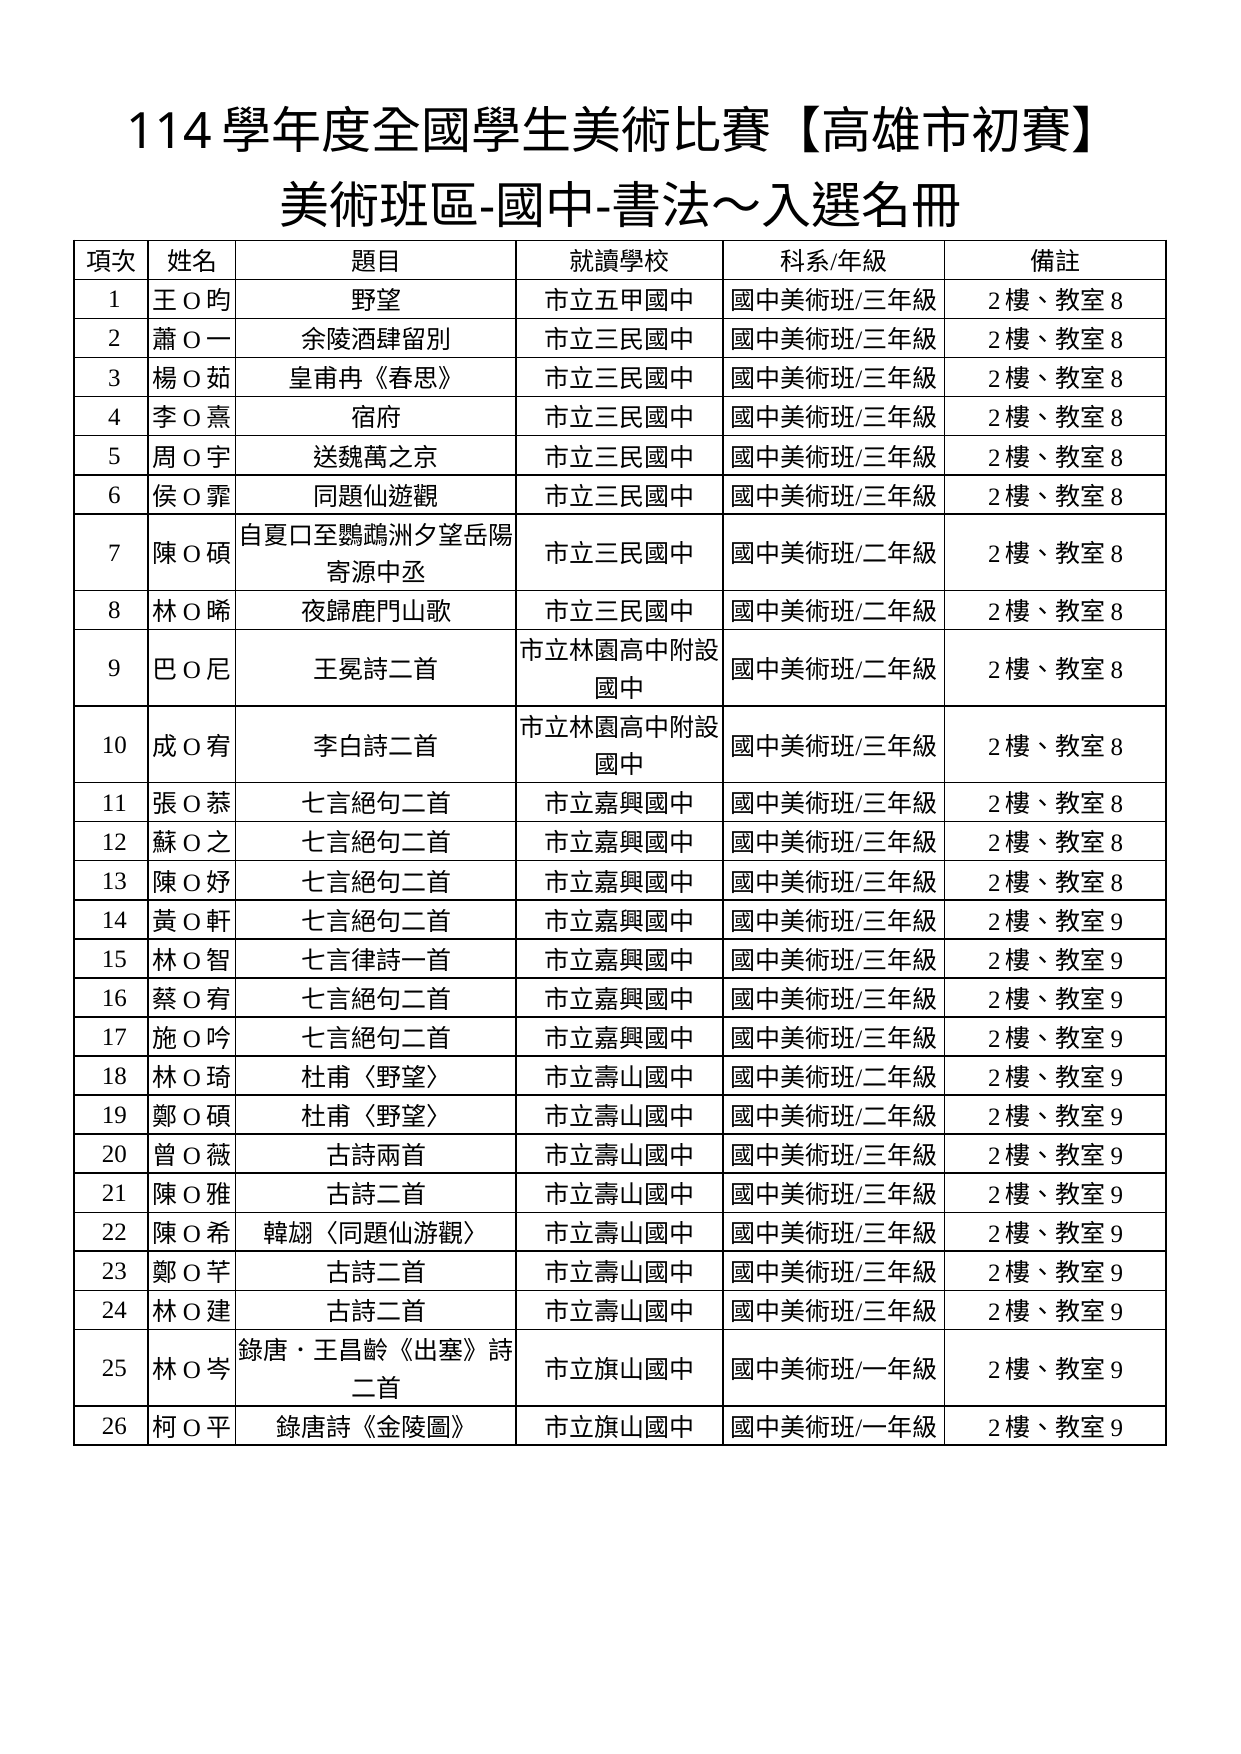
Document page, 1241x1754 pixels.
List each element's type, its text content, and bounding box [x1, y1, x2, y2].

table_cell 巴O尼 [149, 630, 235, 705]
table_header 項次 [75, 241, 147, 278]
table_cell 18 [75, 1057, 147, 1094]
table_cell 2樓、教室9 [945, 1096, 1165, 1133]
table_cell 七言絕句二首 [236, 979, 515, 1016]
text 114學年度全國學生美術比賽【高雄市初賽】 美術班區-國中-書法～入選名冊 [59, 89, 1181, 239]
table_cell 2樓、教室8 [945, 280, 1165, 318]
table_cell 市立林園高中附設國中 [517, 630, 722, 705]
table_cell 杜甫〈野望〉 [236, 1096, 515, 1133]
table_cell 17 [75, 1018, 147, 1055]
table_cell 市立三民國中 [517, 476, 722, 513]
table_cell 2樓、教室8 [945, 783, 1165, 821]
table_cell 七言絕句二首 [236, 822, 515, 860]
table_cell 國中美術班/三年級 [724, 979, 944, 1016]
table_cell 林O琦 [149, 1057, 235, 1094]
table_cell 2樓、教室9 [945, 940, 1165, 977]
table_cell 周O宇 [149, 436, 235, 474]
table_cell 黃O軒 [149, 901, 235, 938]
table_cell 國中美術班/三年級 [724, 1135, 944, 1172]
table_cell 2樓、教室8 [945, 630, 1165, 705]
table_cell 國中美術班/三年級 [724, 822, 944, 860]
table_cell 蔡O宥 [149, 979, 235, 1016]
table_cell 古詩二首 [236, 1252, 515, 1289]
table_cell 韓翃〈同題仙游觀〉 [236, 1213, 515, 1250]
table_cell 楊O茹 [149, 358, 235, 396]
table_cell 李O熹 [149, 397, 235, 435]
table_cell 自夏口至鸚鵡洲夕望岳陽寄源中丞 [236, 515, 515, 589]
table_cell 七言絕句二首 [236, 861, 515, 899]
table_cell 1 [75, 280, 147, 318]
table_cell 2樓、教室9 [945, 1252, 1165, 1289]
table_cell 13 [75, 861, 147, 899]
table_cell 林O建 [149, 1291, 235, 1328]
table_cell 22 [75, 1213, 147, 1250]
table_cell 林O晞 [149, 591, 235, 628]
table_cell 2樓、教室8 [945, 397, 1165, 435]
table_cell 七言絕句二首 [236, 783, 515, 821]
table_cell 七言絕句二首 [236, 1018, 515, 1055]
table_cell 4 [75, 397, 147, 435]
table_cell 七言絕句二首 [236, 901, 515, 938]
table_cell 10 [75, 707, 147, 782]
table_cell 6 [75, 476, 147, 513]
table_cell 陳O希 [149, 1213, 235, 1250]
table_cell 國中美術班/三年級 [724, 901, 944, 938]
table_cell 19 [75, 1096, 147, 1133]
table_cell 國中美術班/一年級 [724, 1407, 944, 1444]
table_cell 2樓、教室8 [945, 591, 1165, 628]
table_cell 古詩二首 [236, 1174, 515, 1211]
table_cell 15 [75, 940, 147, 977]
table_cell 杜甫〈野望〉 [236, 1057, 515, 1094]
table_cell 國中美術班/三年級 [724, 1252, 944, 1289]
table_cell 國中美術班/三年級 [724, 280, 944, 318]
table_cell 市立嘉興國中 [517, 822, 722, 860]
table_cell 市立三民國中 [517, 319, 722, 357]
table_cell 26 [75, 1407, 147, 1444]
table_cell 市立壽山國中 [517, 1135, 722, 1172]
table_cell 夜歸鹿門山歌 [236, 591, 515, 628]
table_cell 市立旗山國中 [517, 1330, 722, 1405]
table_cell 張O菾 [149, 783, 235, 821]
table_cell 鄭O碩 [149, 1096, 235, 1133]
table_cell 王冕詩二首 [236, 630, 515, 705]
table_cell 宿府 [236, 397, 515, 435]
table_cell 古詩兩首 [236, 1135, 515, 1172]
table_cell 市立壽山國中 [517, 1057, 722, 1094]
table_cell 國中美術班/三年級 [724, 940, 944, 977]
table_cell 余陵酒肆留別 [236, 319, 515, 357]
table_cell 12 [75, 822, 147, 860]
table_header 就讀學校 [517, 241, 722, 278]
table_cell 同題仙遊觀 [236, 476, 515, 513]
table_cell 皇甫冉《春思》 [236, 358, 515, 396]
table_cell 國中美術班/二年級 [724, 591, 944, 628]
table_cell 鄭O芊 [149, 1252, 235, 1289]
table_cell 市立嘉興國中 [517, 783, 722, 821]
table_cell 送魏萬之京 [236, 436, 515, 474]
table_cell 蕭O一 [149, 319, 235, 357]
table_cell 施O吟 [149, 1018, 235, 1055]
table_cell 國中美術班/一年級 [724, 1330, 944, 1405]
table_cell 2樓、教室8 [945, 707, 1165, 782]
table_cell 國中美術班/二年級 [724, 630, 944, 705]
table_cell 市立三民國中 [517, 515, 722, 589]
table_cell 2樓、教室9 [945, 1135, 1165, 1172]
table_cell 林O岑 [149, 1330, 235, 1405]
table_cell 市立三民國中 [517, 591, 722, 628]
table_cell 市立嘉興國中 [517, 1018, 722, 1055]
table_cell 野望 [236, 280, 515, 318]
table_cell 2樓、教室9 [945, 1291, 1165, 1328]
table_cell 國中美術班/三年級 [724, 1018, 944, 1055]
table_cell 2樓、教室8 [945, 861, 1165, 899]
table_cell 8 [75, 591, 147, 628]
table_cell 市立壽山國中 [517, 1096, 722, 1133]
table_cell 市立林園高中附設國中 [517, 707, 722, 782]
table_cell 市立嘉興國中 [517, 979, 722, 1016]
table_cell 2樓、教室8 [945, 436, 1165, 474]
table_cell 14 [75, 901, 147, 938]
table_cell 2樓、教室8 [945, 319, 1165, 357]
table_cell 2樓、教室9 [945, 1213, 1165, 1250]
table_cell 市立三民國中 [517, 436, 722, 474]
table_cell 成O宥 [149, 707, 235, 782]
table_cell 林O智 [149, 940, 235, 977]
table_cell 2樓、教室9 [945, 901, 1165, 938]
table_header 備註 [945, 241, 1165, 278]
table_cell 2樓、教室8 [945, 358, 1165, 396]
table_cell 國中美術班/二年級 [724, 1096, 944, 1133]
table_cell 5 [75, 436, 147, 474]
table_header 題目 [236, 241, 515, 278]
table_cell 七言律詩一首 [236, 940, 515, 977]
table_cell 市立嘉興國中 [517, 861, 722, 899]
table_cell 國中美術班/三年級 [724, 1291, 944, 1328]
table_cell 24 [75, 1291, 147, 1328]
table_cell 陳O碩 [149, 515, 235, 589]
table_cell 陳O雅 [149, 1174, 235, 1211]
table_cell 9 [75, 630, 147, 705]
table_cell 王O昀 [149, 280, 235, 318]
table_cell 國中美術班/三年級 [724, 861, 944, 899]
table_cell 國中美術班/三年級 [724, 707, 944, 782]
table_cell 11 [75, 783, 147, 821]
table_cell 古詩二首 [236, 1291, 515, 1328]
table_cell 國中美術班/三年級 [724, 397, 944, 435]
table_cell 2 [75, 319, 147, 357]
table_cell 錄唐．王昌齡《出塞》詩二首 [236, 1330, 515, 1405]
table_cell 市立嘉興國中 [517, 940, 722, 977]
table_cell 市立嘉興國中 [517, 901, 722, 938]
table_cell 20 [75, 1135, 147, 1172]
table_cell 市立五甲國中 [517, 280, 722, 318]
table_cell 2樓、教室9 [945, 1018, 1165, 1055]
table_header 科系/年級 [724, 241, 944, 278]
table_cell 市立壽山國中 [517, 1291, 722, 1328]
table_cell 國中美術班/三年級 [724, 358, 944, 396]
table_cell 市立壽山國中 [517, 1174, 722, 1211]
table_cell 國中美術班/三年級 [724, 783, 944, 821]
table_cell 柯O平 [149, 1407, 235, 1444]
table_cell 2樓、教室8 [945, 515, 1165, 589]
table_cell 23 [75, 1252, 147, 1289]
table_cell 7 [75, 515, 147, 589]
table_cell 2樓、教室9 [945, 1057, 1165, 1094]
table_cell 國中美術班/三年級 [724, 1213, 944, 1250]
table_cell 市立三民國中 [517, 358, 722, 396]
table_cell 蘇O之 [149, 822, 235, 860]
table_cell 國中美術班/三年級 [724, 319, 944, 357]
table_cell 國中美術班/三年級 [724, 1174, 944, 1211]
table_cell 2樓、教室9 [945, 1407, 1165, 1444]
table_cell 市立三民國中 [517, 397, 722, 435]
table_cell 21 [75, 1174, 147, 1211]
table_cell 2樓、教室9 [945, 1330, 1165, 1405]
table_cell 曾O薇 [149, 1135, 235, 1172]
table_cell 國中美術班/三年級 [724, 436, 944, 474]
table_cell 2樓、教室9 [945, 979, 1165, 1016]
table_cell 25 [75, 1330, 147, 1405]
table_cell 2樓、教室9 [945, 1174, 1165, 1211]
table_cell 陳O妤 [149, 861, 235, 899]
table_cell 李白詩二首 [236, 707, 515, 782]
table_cell 國中美術班/三年級 [724, 476, 944, 513]
table_cell 16 [75, 979, 147, 1016]
table_cell 侯O霏 [149, 476, 235, 513]
table_cell 錄唐詩《金陵圖》 [236, 1407, 515, 1444]
table_cell 2樓、教室8 [945, 822, 1165, 860]
table_cell 市立旗山國中 [517, 1407, 722, 1444]
table_cell 市立壽山國中 [517, 1213, 722, 1250]
table_cell 國中美術班/二年級 [724, 1057, 944, 1094]
table_header 姓名 [149, 241, 235, 278]
table_cell 3 [75, 358, 147, 396]
table_cell 國中美術班/二年級 [724, 515, 944, 589]
table_cell 市立壽山國中 [517, 1252, 722, 1289]
table_cell 2樓、教室8 [945, 476, 1165, 513]
